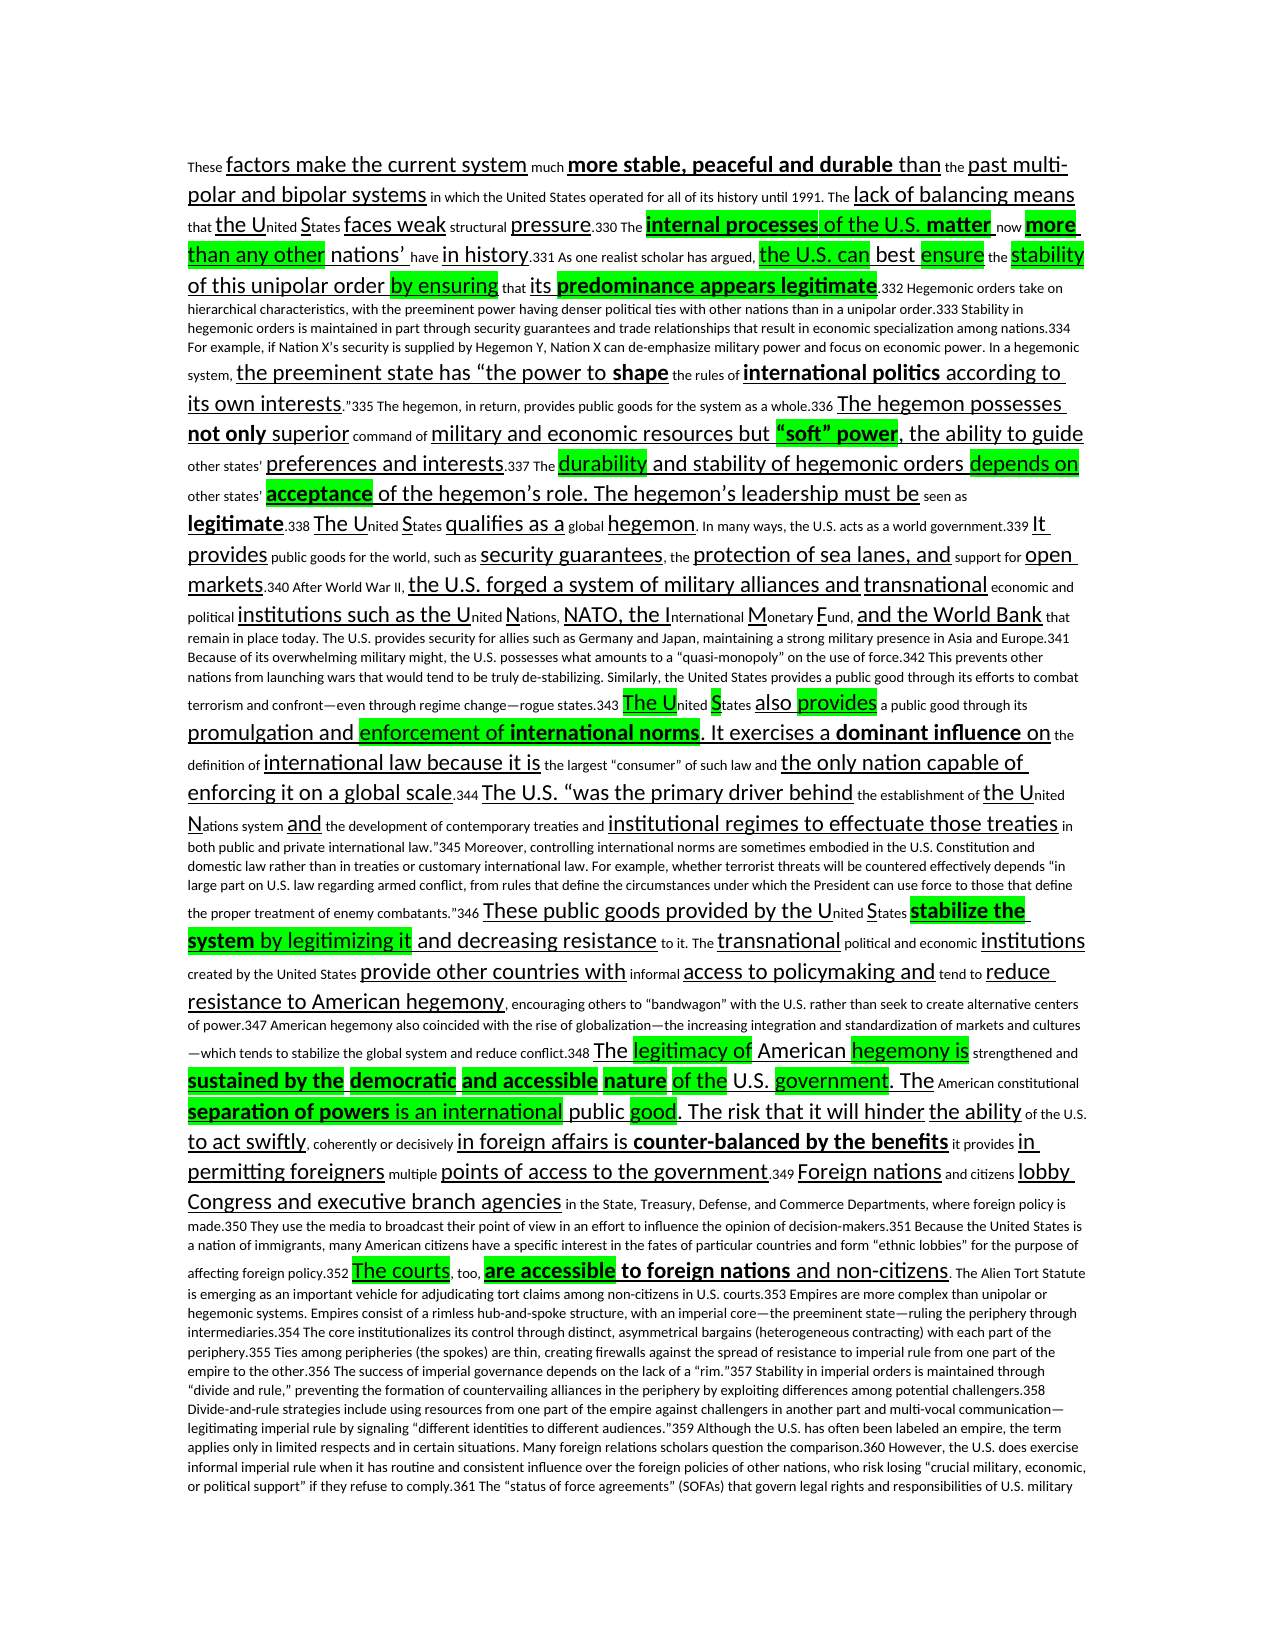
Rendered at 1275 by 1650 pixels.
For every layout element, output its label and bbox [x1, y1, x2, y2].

text [187, 150, 1087, 1495]
